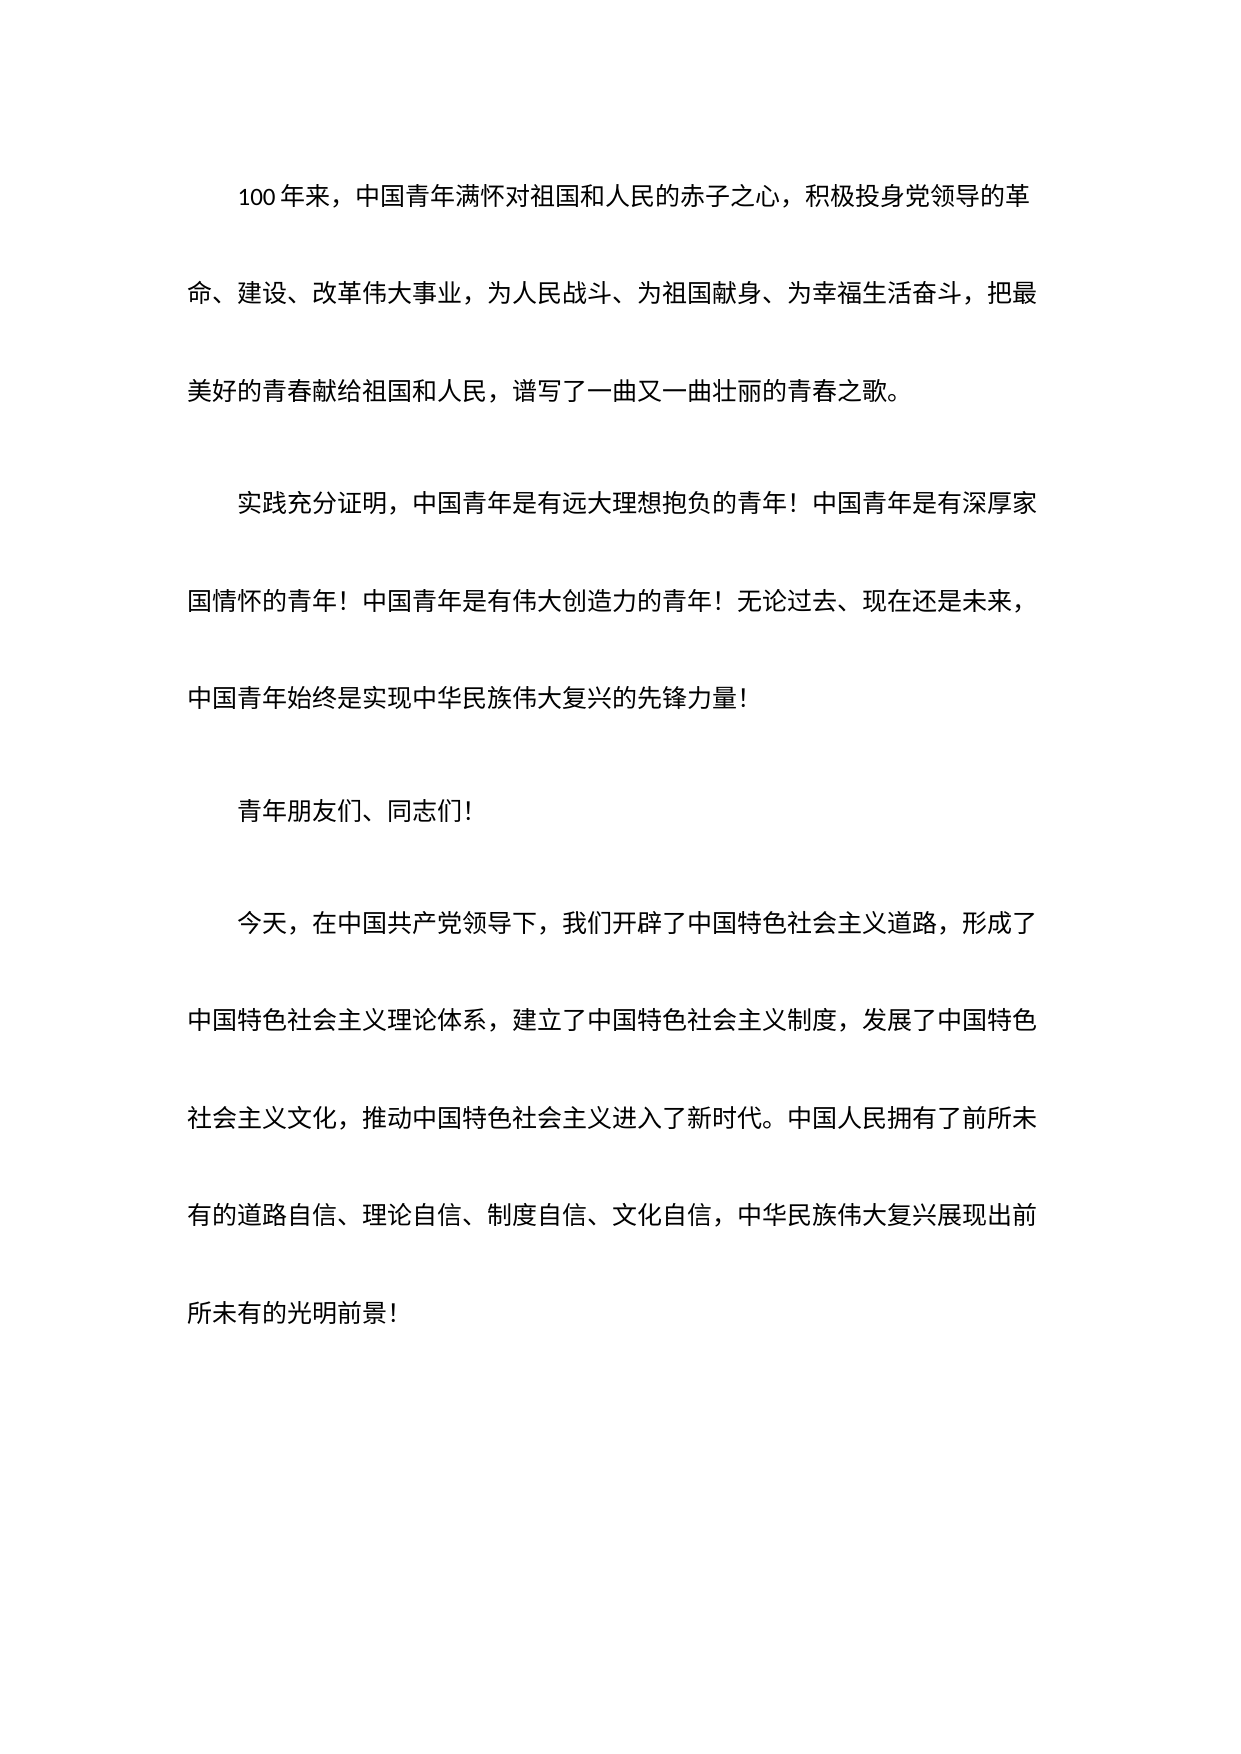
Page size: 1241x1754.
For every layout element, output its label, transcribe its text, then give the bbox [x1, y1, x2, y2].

text 今天，在中国共产党领导下，我们开辟了中国特色社会主义道路，形成了中国特色社会主义理论体系，建立了中国特色社会主义制度，发展了中国特色社会主义文化，推动中国特色社会主义进入了新时代。中国人民拥有了前所未有的道路自信、理论自信、制度自信、文化自信，中华民族伟大复兴展现出前所未有的光明前景！ [187, 889, 1053, 1344]
text 100年来，中国青年满怀对祖国和人民的赤子之心，积极投身党领导的革命、建设、改革伟大事业，为人民战斗、为祖国献身、为幸福生活奋斗，把最美好的青春献给祖国和人民，谱写了一曲又一曲壮丽的青春之歌。 [187, 162, 1053, 422]
text 青年朋友们、同志们！ [187, 777, 1053, 842]
text 实践充分证明，中国青年是有远大理想抱负的青年！中国青年是有深厚家国情怀的青年！中国青年是有伟大创造力的青年！无论过去、现在还是未来，中国青年始终是实现中华民族伟大复兴的先锋力量！ [187, 469, 1053, 729]
